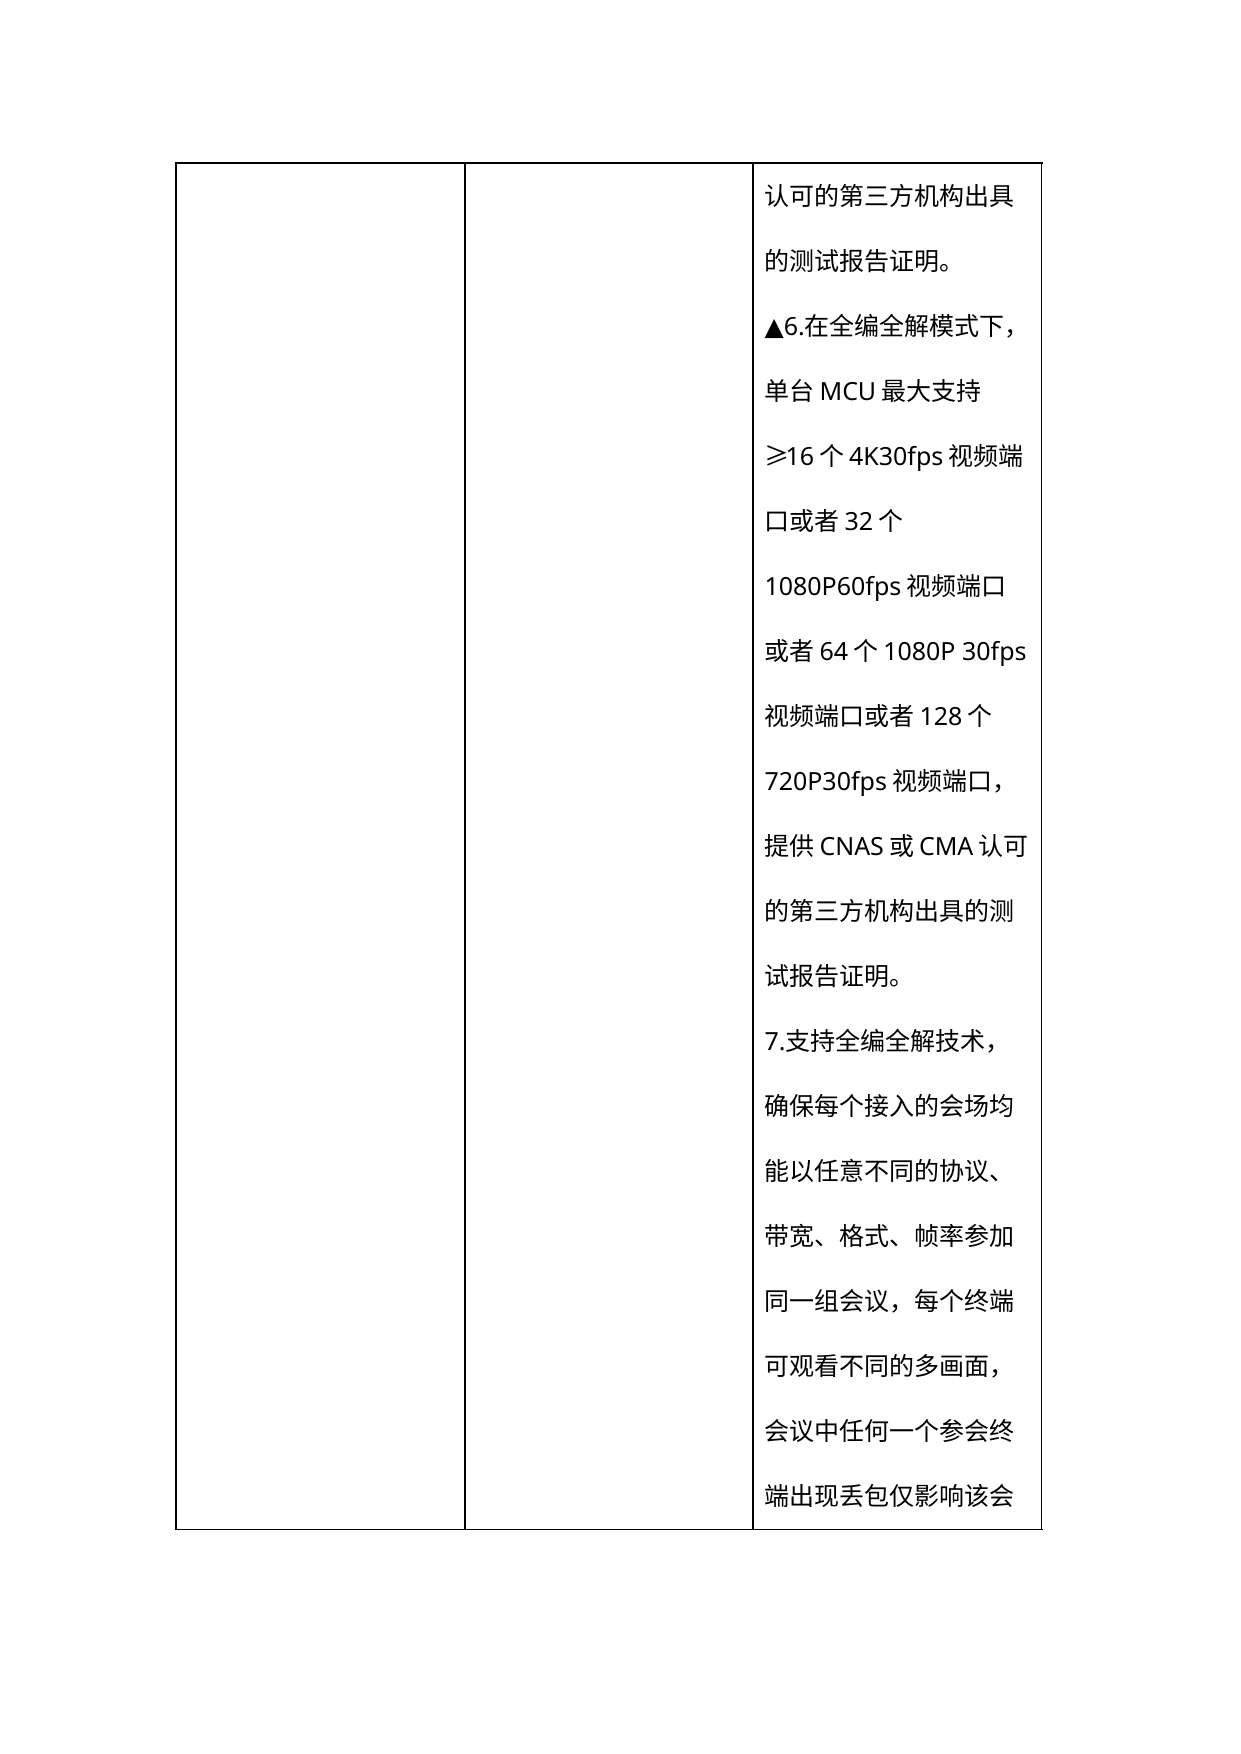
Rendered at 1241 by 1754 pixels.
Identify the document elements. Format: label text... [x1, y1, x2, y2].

table_cell 5 [177, 164, 464, 1528]
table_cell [754, 164, 1041, 1528]
table_cell [466, 164, 752, 1528]
